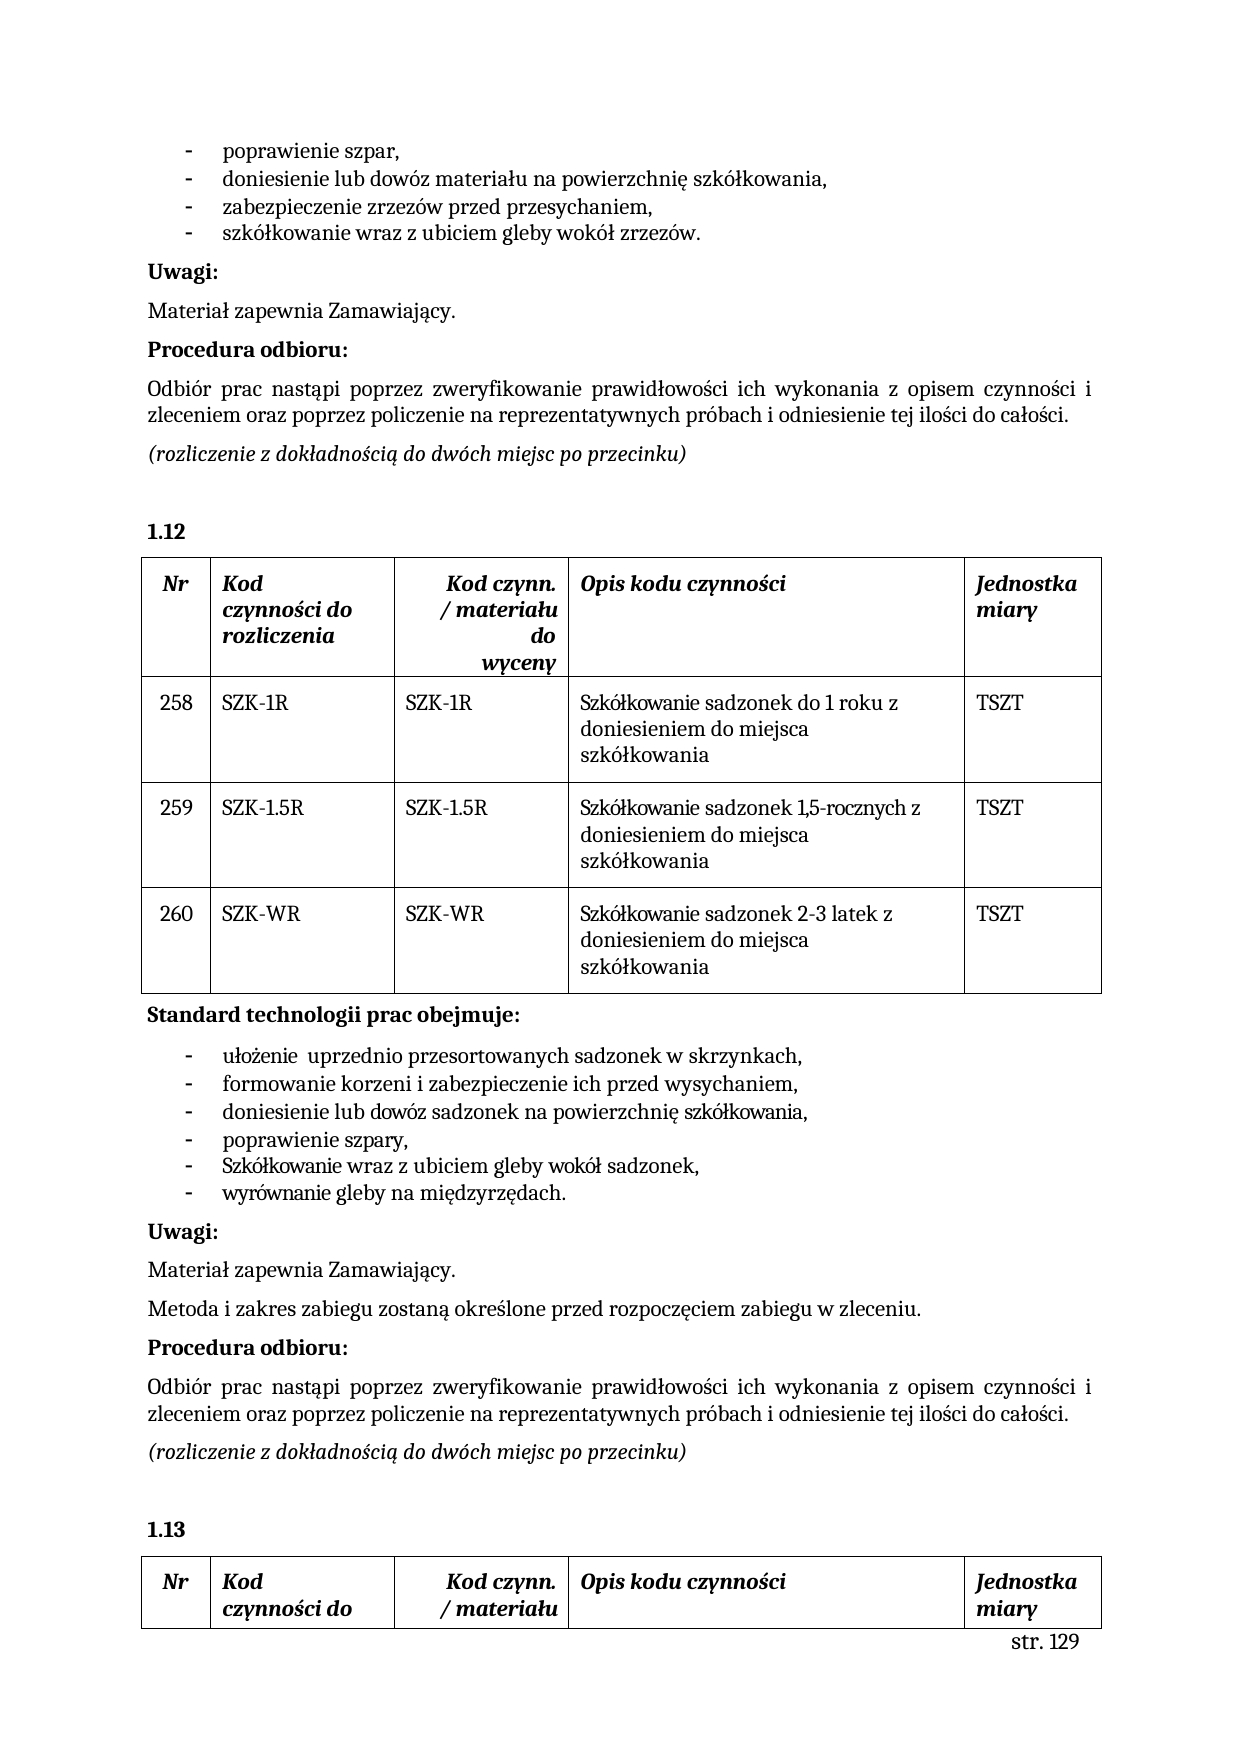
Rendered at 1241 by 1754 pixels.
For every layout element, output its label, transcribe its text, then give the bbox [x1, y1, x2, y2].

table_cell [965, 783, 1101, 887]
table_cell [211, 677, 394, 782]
text  szkółkowanie wraz z ubiciem gleby wokół zrzezów. [185, 220, 1119, 246]
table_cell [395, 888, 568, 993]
text (rozliczenie z dokładnością do dwóch miejsc po przecinku) [147, 441, 1119, 467]
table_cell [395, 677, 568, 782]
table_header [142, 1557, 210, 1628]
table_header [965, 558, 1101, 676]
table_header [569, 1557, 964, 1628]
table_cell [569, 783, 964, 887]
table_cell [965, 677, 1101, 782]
text  poprawienie szpar, [185, 137, 1119, 164]
text  doniesienie lub dowóz sadzonek na powierzchnię szkółkowania, [185, 1097, 1119, 1125]
text  Szkółkowanie wraz z ubiciem gleby wokół sadzonek, [185, 1153, 1119, 1180]
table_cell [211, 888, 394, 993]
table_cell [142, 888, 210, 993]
text  poprawienie szpary, [185, 1125, 1119, 1153]
text Odbiór prac nastąpi poprzez zweryfikowanie prawidłowości ich wykonania z opisem czynności i zleceniem oraz poprzez policzenie na reprezentatywnych próbach i odniesienie tej ilości do całości. [147, 376, 1093, 428]
text  formowanie korzeni i zabezpieczenie ich przed wysychaniem, [185, 1069, 1119, 1097]
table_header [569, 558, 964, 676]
subtitle Procedura odbioru: [147, 337, 1119, 363]
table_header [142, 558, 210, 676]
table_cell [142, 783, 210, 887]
text  doniesienie lub dowóz materiału na powierzchnię szkółkowania, [185, 164, 1119, 192]
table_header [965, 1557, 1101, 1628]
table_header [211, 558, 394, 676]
subtitle 1.12 [147, 518, 1119, 545]
subtitle 1.13 [147, 1517, 1119, 1543]
text Odbiór prac nastąpi poprzez zweryfikowanie prawidłowości ich wykonania z opisem czynności i zleceniem oraz poprzez policzenie na reprezentatywnych próbach i odniesienie tej ilości do całości. [147, 1374, 1092, 1427]
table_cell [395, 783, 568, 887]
subtitle Uwagi: [147, 259, 1119, 286]
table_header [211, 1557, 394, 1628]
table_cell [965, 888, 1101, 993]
text  wyrównanie gleby na międzyrzędach. [185, 1180, 1119, 1206]
subtitle Uwagi: [147, 1218, 1119, 1245]
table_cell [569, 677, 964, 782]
text  zabezpieczenie zrzezów przed przesychaniem, [185, 192, 1119, 220]
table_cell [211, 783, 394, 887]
text  ułożenie uprzednio przesortowanych sadzonek w skrzynkach, [185, 1041, 1119, 1069]
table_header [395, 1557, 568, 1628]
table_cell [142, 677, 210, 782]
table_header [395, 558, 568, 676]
text Metoda i zakres zabiegu zostaną określone przed rozpoczęciem zabiegu w zleceniu. [147, 1296, 1119, 1323]
text Standard technologii prac obejmuje: [147, 1002, 1119, 1028]
text (rozliczenie z dokładnością do dwóch miejsc po przecinku) [147, 1439, 1119, 1466]
text Materiał zapewnia Zamawiający. [147, 1257, 1119, 1284]
text Materiał zapewnia Zamawiający. [147, 298, 1119, 324]
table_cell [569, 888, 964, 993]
subtitle Procedura odbioru: [147, 1335, 1119, 1361]
